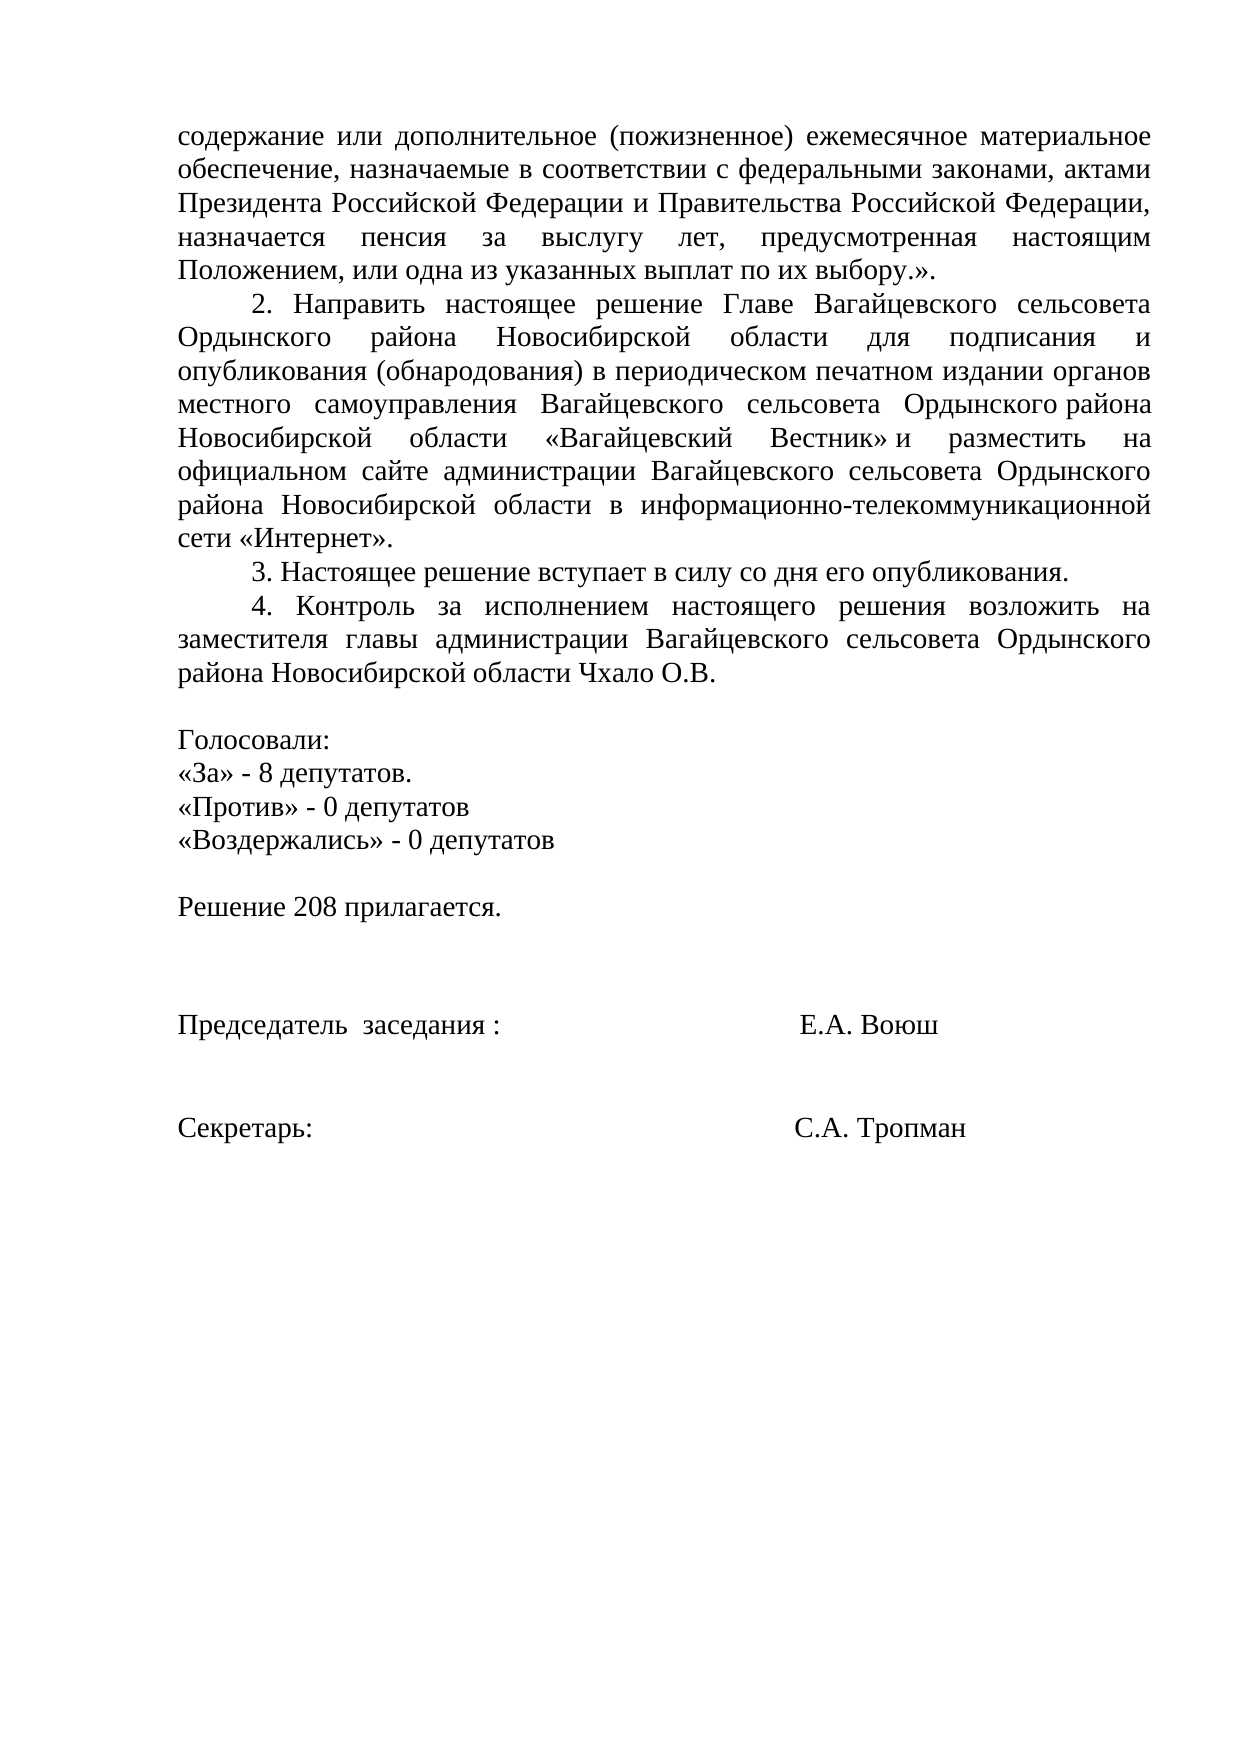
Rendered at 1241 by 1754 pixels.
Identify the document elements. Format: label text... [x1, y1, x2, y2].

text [177, 118, 1152, 286]
text 2. Направить настоящее решение Главе Вагайцевского сельсовета Ордынского района Новосибирской области для подписания и опубликования (обнародования) в периодическом печатном издании органов местного самоуправления Вагайцевского сельсовета Ордынского района Новосибирской области «Вагайцевский Вестник» и разместить на официальном сайте администрации Вагайцевского сельсовета Ордынского района Новосибирской области в информационно-телекоммуникационной сети «Интернет». [177, 286, 1152, 554]
text Председатель заседания : Е.А. Воюш [177, 1007, 1152, 1041]
text «За» - 8 депутатов. [177, 755, 1152, 789]
text 4. Контроль за исполнением настоящего решения возложить на заместителя главы администрации Вагайцевского сельсовета Ордынского района Новосибирской области Чхало О.В. [177, 588, 1152, 688]
text «Против» - 0 депутатов [177, 789, 1152, 822]
text Решение 208 прилагается. [177, 889, 1152, 923]
text Голосовали: [177, 722, 1152, 755]
text 3. Настоящее решение вступает в силу со дня его опубликования. [177, 554, 1152, 588]
text «Воздержались» - 0 депутатов [177, 822, 1152, 856]
text Секретарь: С.А. Тропман [177, 1110, 1152, 1144]
